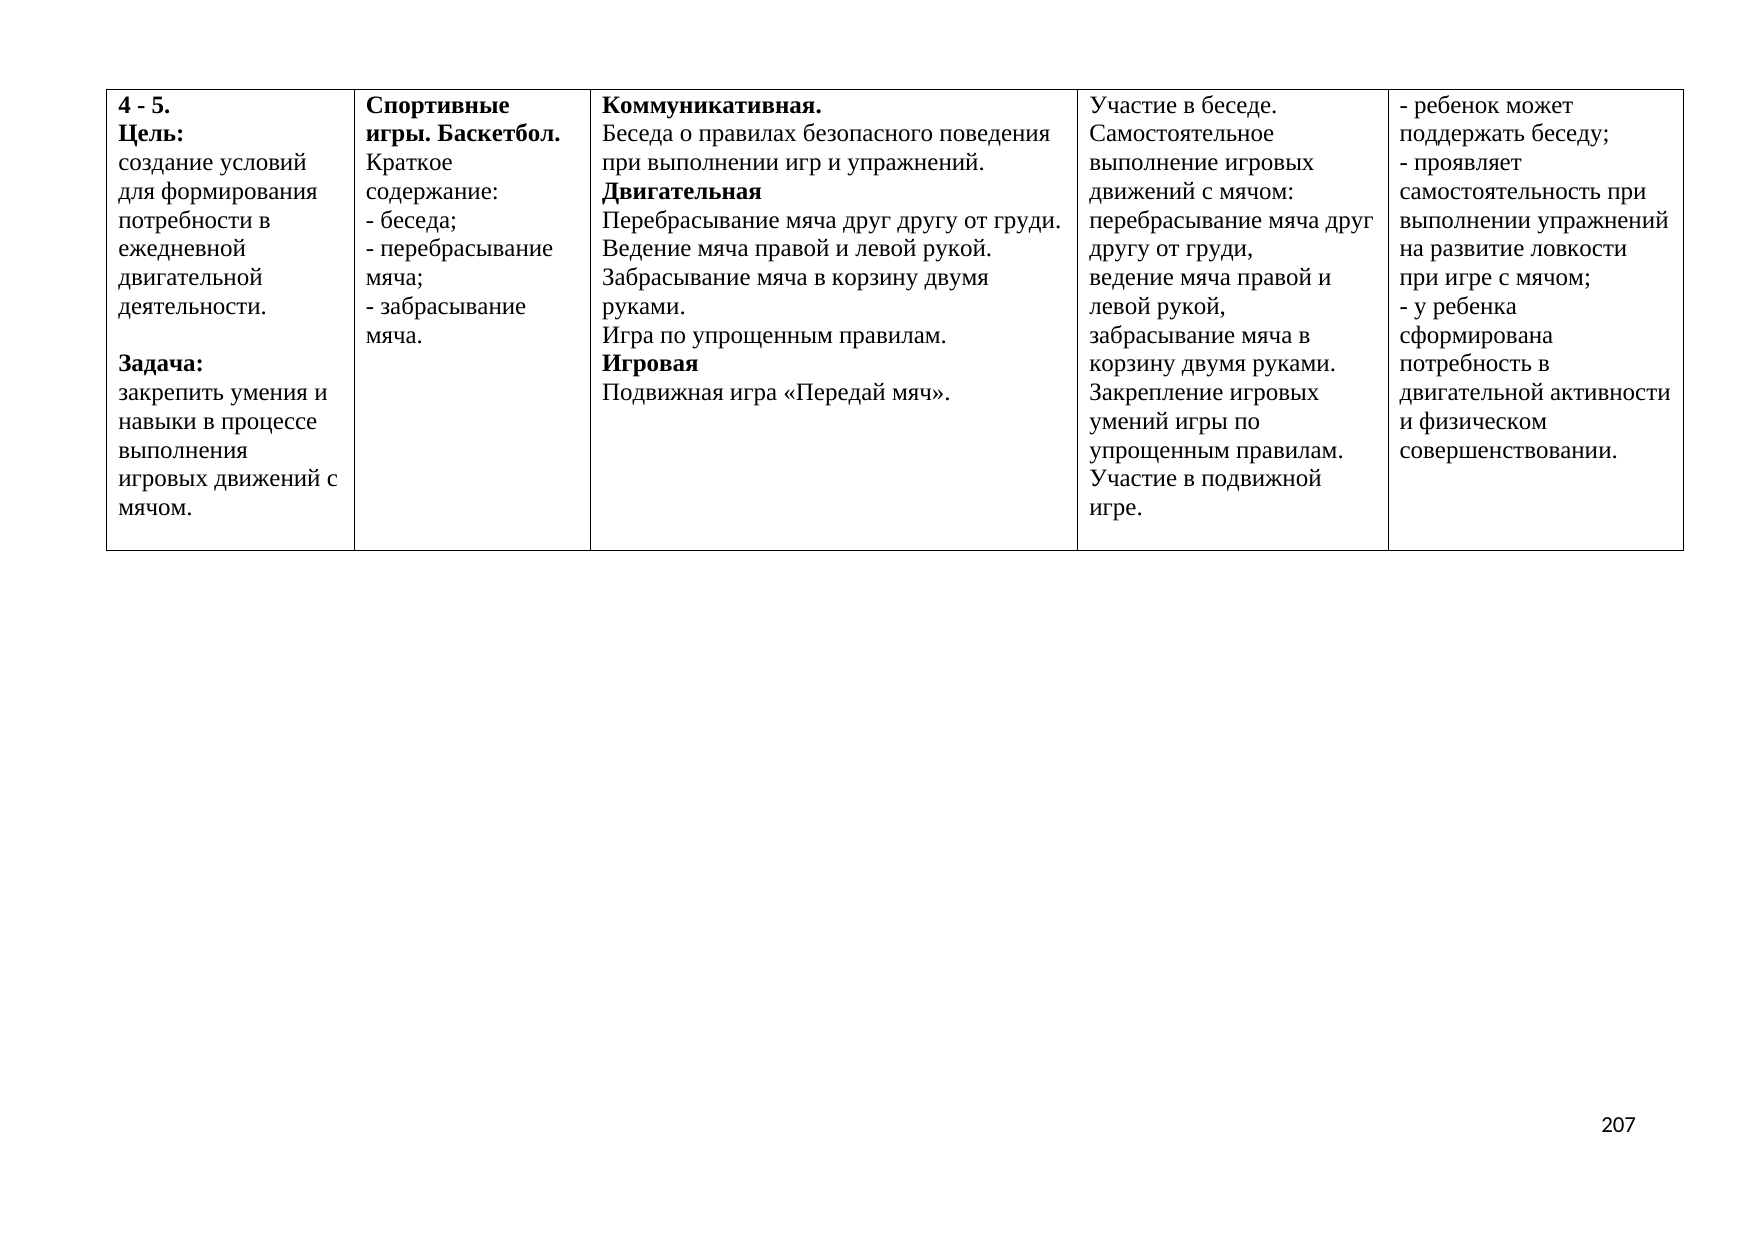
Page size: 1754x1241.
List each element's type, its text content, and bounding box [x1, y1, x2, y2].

table_header Участие в беседе. Самостоятельное выполнение игровых движений с мячом: перебрасывание мяча друг другу от груди, ведение мяча правой и левой рукой, забрасывание мяча в корзину двумя руками. Закрепление игровых умений игры по упрощенным правилам. Участие в подвижной игре. [1078, 90, 1388, 550]
table_header Спортивные игры. Баскетбол. Краткое содержание: - беседа; - перебрасывание мяча; - забрасывание мяча. [355, 90, 590, 550]
table_header Коммуникативная. Беседа о правилах безопасного поведения при выполнении игр и упражнений. Двигательная Перебрасывание мяча друг другу от груди. Ведение мяча правой и левой рукой. Забрасывание мяча в корзину двумя руками. Игра по упрощенным правилам. Игровая Подвижная игра «Передай мяч». [591, 90, 1077, 550]
table_header - ребенок может поддержать беседу; - проявляет самостоятельность при выполнении упражнений на развитие ловкости при игре с мячом; - у ребенка сформирована потребность в двигательной активности и физическом совершенствовании. [1389, 90, 1683, 550]
table_header 4 - 5. Цель: создание условий для формирования потребности в ежедневной двигательной деятельности. Задача: закрепить умения и навыки в процессе выполнения игровых движений с мячом. [107, 90, 354, 550]
